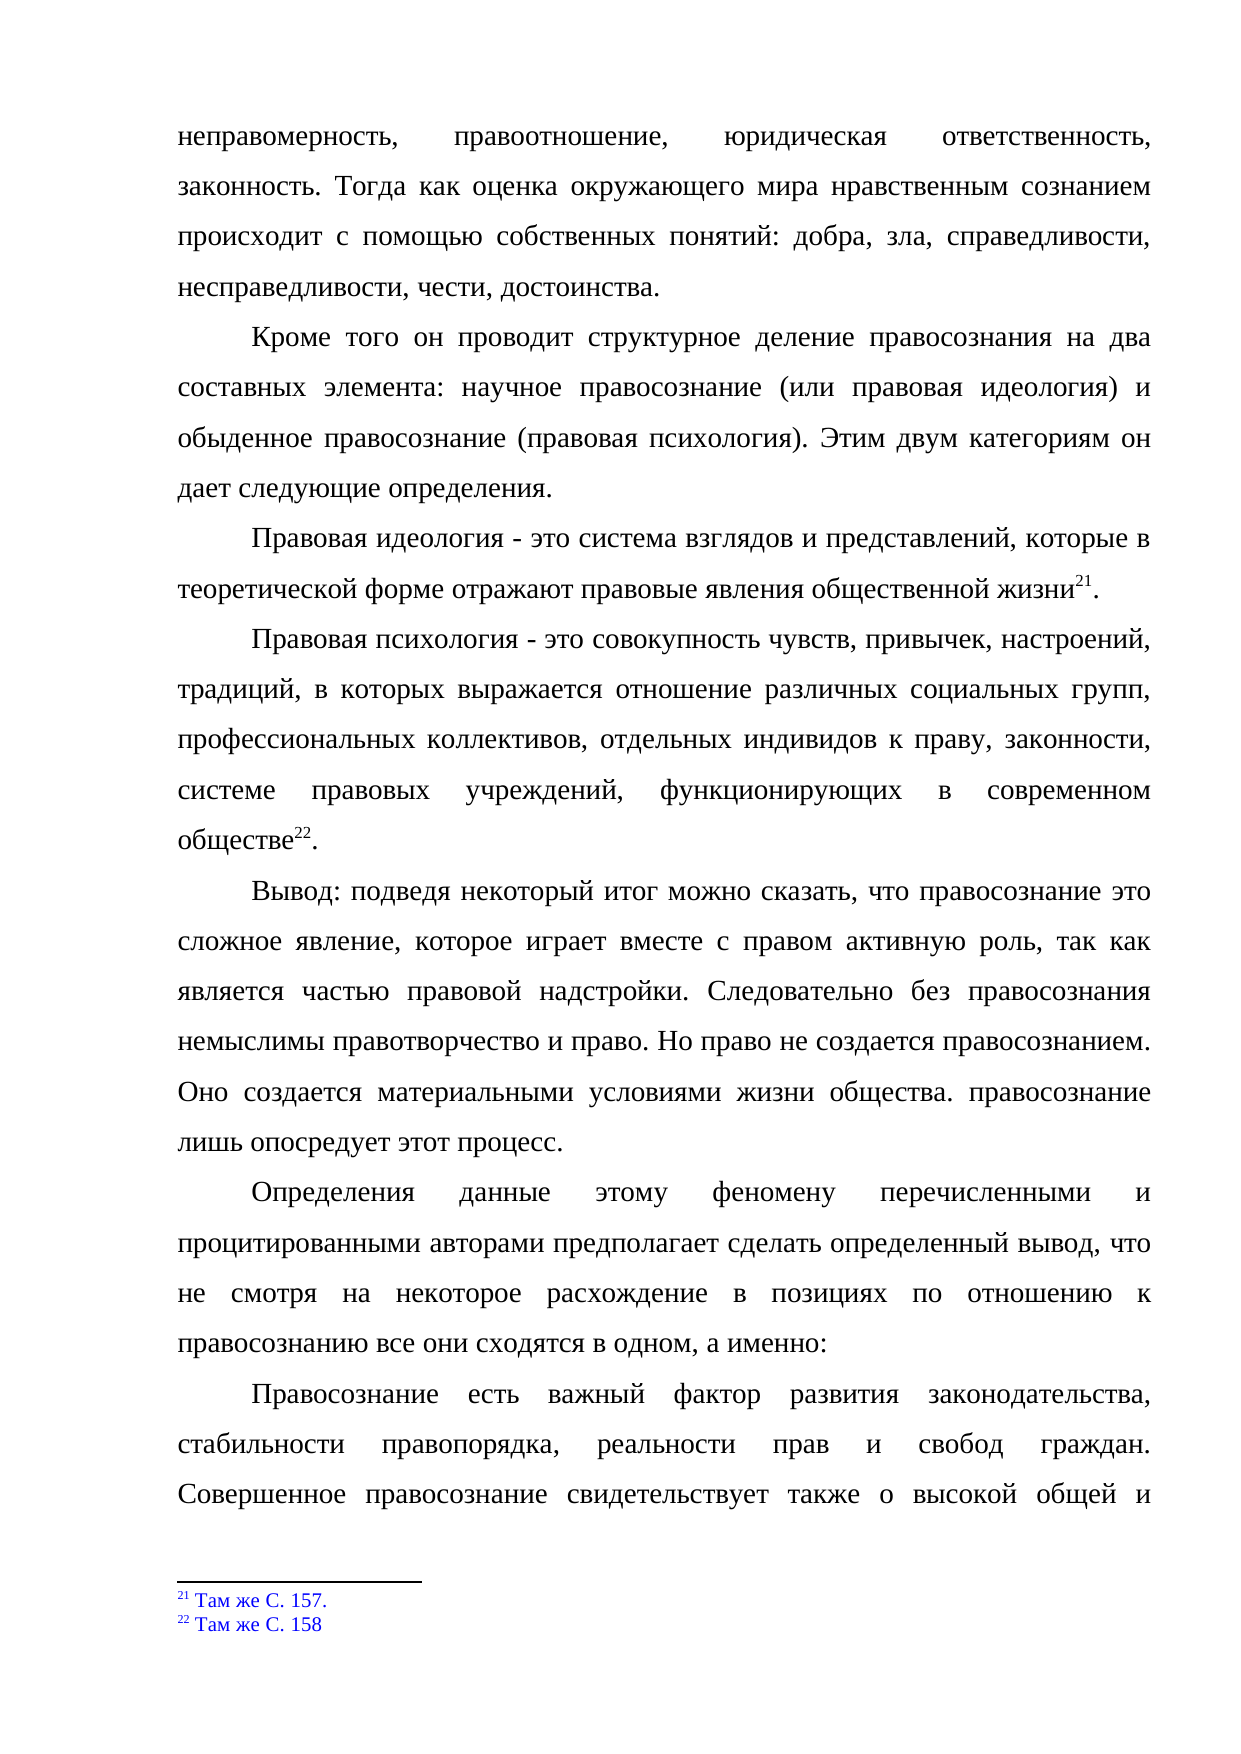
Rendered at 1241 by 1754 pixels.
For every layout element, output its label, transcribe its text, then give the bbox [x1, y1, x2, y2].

text Правовая психология - это совокупность чувств, привычек, настроений, традиций, в которых выражается отношение различных социальных групп, профессиональных коллективов, отдельных индивидов к праву, законности, системе правовых учреждений, функционирующих в современном обществе. [177, 621, 1152, 856]
text Кроме того он проводит структурное деление правосознания на два составных элемента: научное правосознание (или правовая идеология) и обыденное правосознание (правовая психология). Этим двум категориям он дает следующие определения. [177, 319, 1152, 504]
text Определения данные этому феномену перечисленными и процитированными авторами предполагает сделать определенный вывод, что не смотря на некоторое расхождение в позициях по отношению к правосознанию все они сходятся в одном, а именно: [177, 1175, 1152, 1359]
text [177, 1376, 1152, 1510]
text Вывод: подведя некоторый итог можно сказать, что правосознание это сложное явление, которое играет вместе с правом активную роль, так как является частью правовой надстройки. Следовательно без правосознания немыслимы правотворчество и право. Но право не создается правосознанием. Оно создается материальными условиями жизни общества. правосознание лишь опосредует этот процесс. [177, 873, 1152, 1158]
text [177, 118, 1152, 303]
text Правовая идеология - это система взглядов и представлений, которые в теоретической форме отражают правовые явления общественной жизни. [177, 521, 1152, 604]
